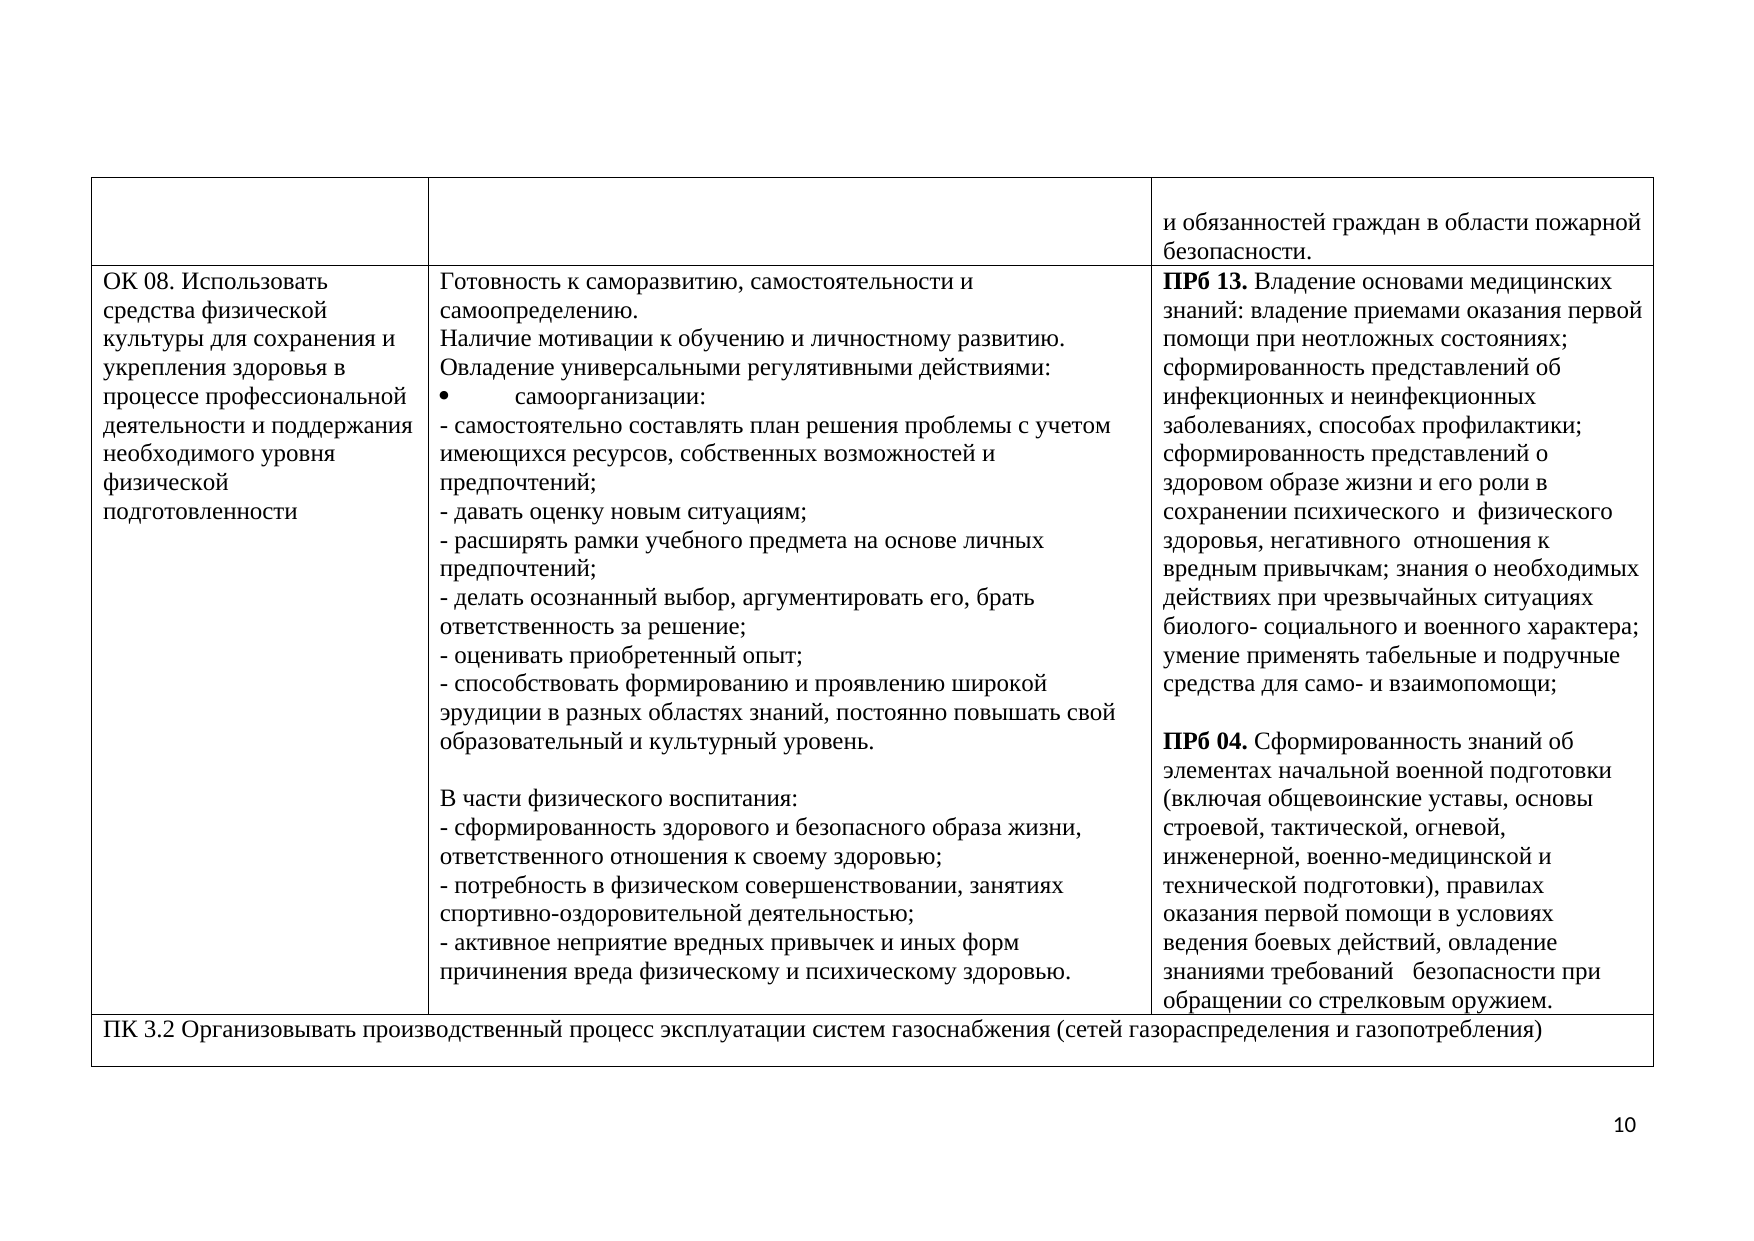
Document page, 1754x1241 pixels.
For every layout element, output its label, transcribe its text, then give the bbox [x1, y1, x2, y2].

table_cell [1152, 178, 1653, 265]
table_cell Готовность к саморазвитию, самостоятельности и самоопределению. Наличие мотивации к обучению и личностному развитию. Овладение универсальными регулятивными действиями: самоорганизации: - самостоятельно составлять план решения проблемы с учетом имеющихся ресурсов, собственных возможностей и предпочтений; - давать оценку новым ситуациям; - расширять рамки учебного предмета на основе личных предпочтений; - делать осознанный выбор, аргументировать его, брать ответственность за решение; - оценивать приобретенный опыт; - способствовать формированию и проявлению широкой эрудиции в разных областях знаний, постоянно повышать свой образовательный и культурный уровень. В части физического воспитания: - сформированность здорового и безопасного образа жизни, ответственного отношения к своему здоровью; - потребность в физическом совершенствовании, занятиях спортивно-оздоровительной деятельностью; - активное неприятие вредных привычек и иных форм причинения вреда физическому и психическому здоровью. [429, 266, 1151, 1013]
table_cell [92, 178, 428, 265]
table_cell ПРб 13. Владение основами медицинских знаний: владение приемами оказания первой помощи при неотложных состояниях; сформированность представлений об инфекционных и неинфекционных заболеваниях, способах профилактики; сформированность представлений о здоровом образе жизни и его роли в сохранении психического и физического здоровья, негативного отношения к вредным привычкам; знания о необходимых действиях при чрезвычайных ситуациях биолого- социального и военного характера; умение применять табельные и подручные средства для само- и взаимопомощи; ПРб 04. Сформированность знаний об элементах начальной военной подготовки (включая общевоинские уставы, основы строевой, тактической, огневой, инженерной, военно-медицинской и технической подготовки), правилах оказания первой помощи в условиях ведения боевых действий, овладение знаниями требований безопасности при обращении со стрелковым оружием. [1152, 266, 1653, 1013]
table_cell ОК 08. Использовать средства физической культуры для сохранения и укрепления здоровья в процессе профессиональной деятельности и поддержания необходимого уровня физической подготовленности [92, 266, 428, 1013]
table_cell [429, 178, 1151, 265]
table_cell ПК 3.2 Организовывать производственный процесс эксплуатации систем газоснабжения (сетей газораспределения и газопотребления) [92, 1015, 1653, 1066]
